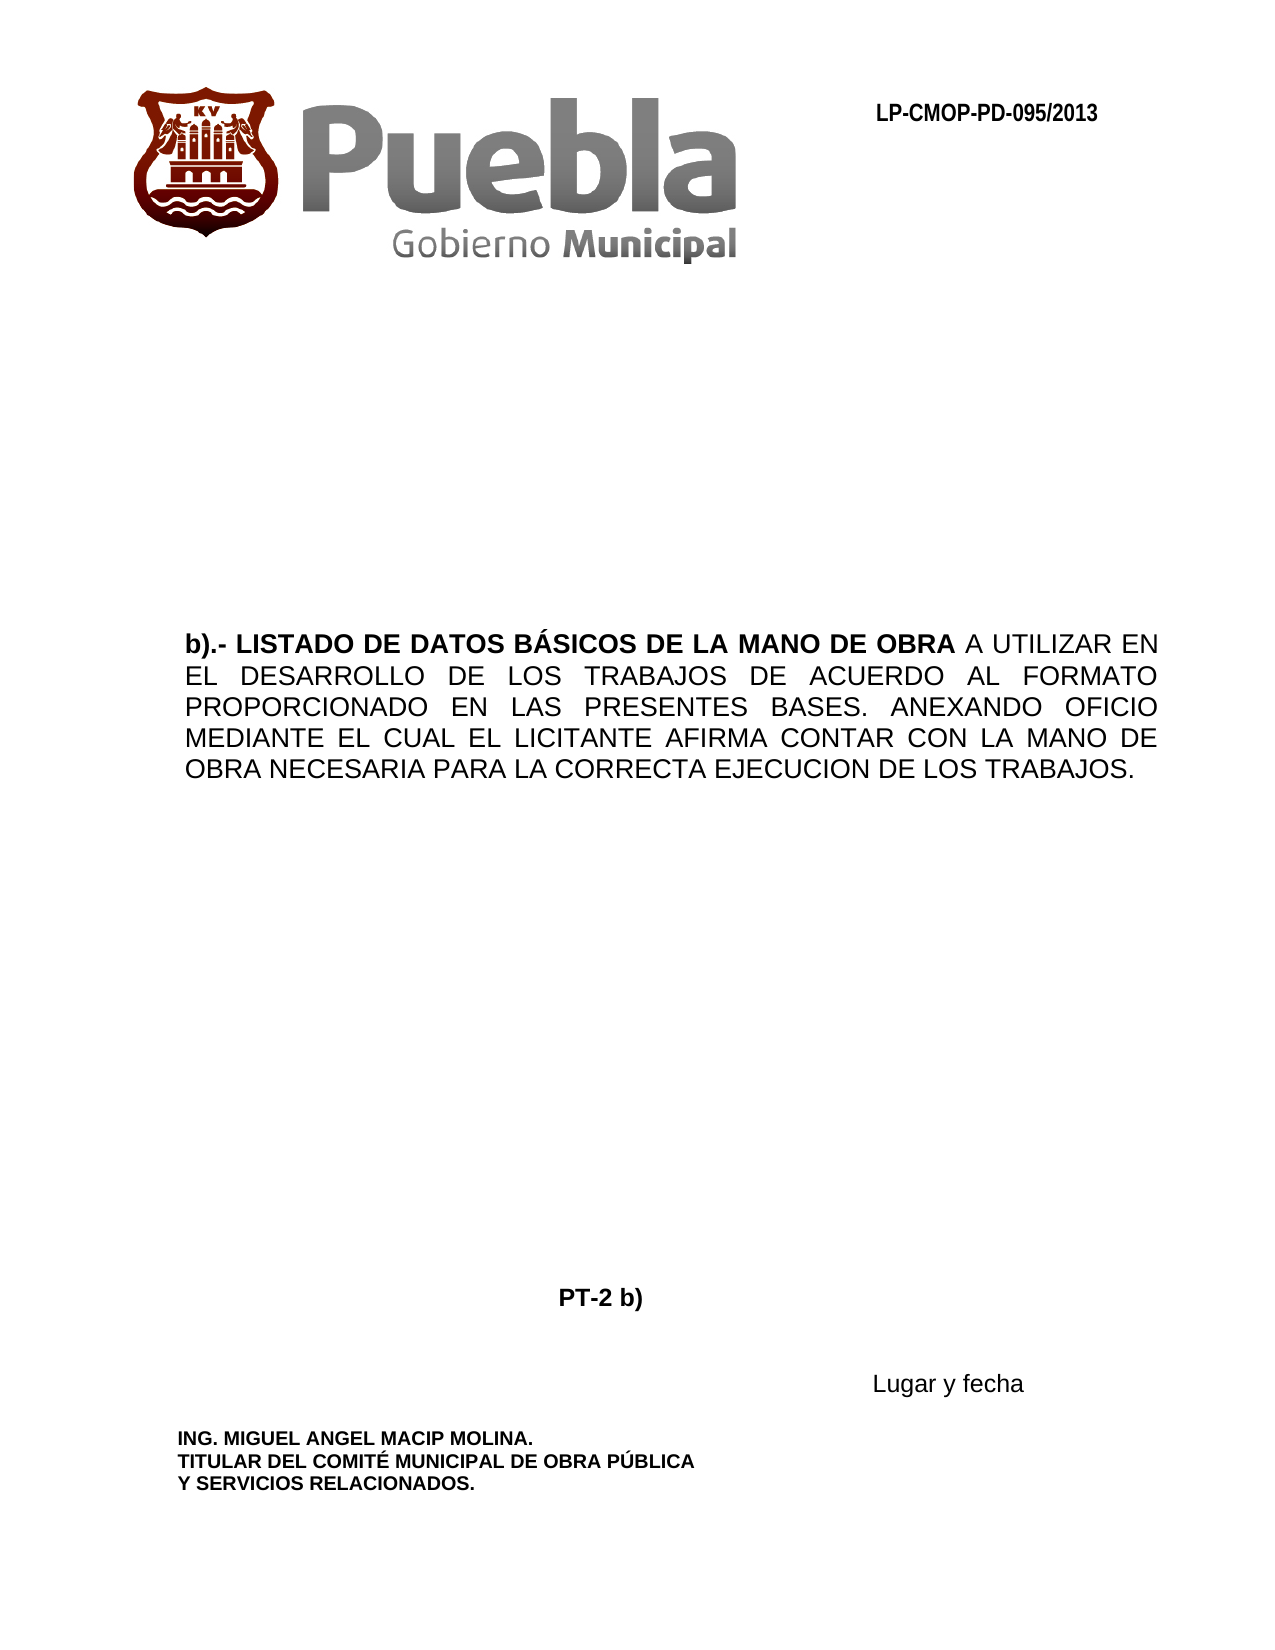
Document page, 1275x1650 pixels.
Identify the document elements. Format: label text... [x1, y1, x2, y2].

text PT-2 b) [177, 1283, 1024, 1312]
picture [133, 87, 736, 264]
table_header b).- LISTADO DE DATOS BÁSICOS DE OBRA A UTILIZAR EN EL DESARROLLO DE LOS TRABAJOS DE ACUERDO AL FORMATO PROPORCIONADO EN LAS PRESENTES BASES. ANEXANDO OFICIO MEDIANTE EL CUAL EL LICITANTE AFIRMA CONTAR CON LA MANO DE OBRA NECESARIA PARA LA CORRECTA EJECUCION DE LOS TRABAJOS. [177, 597, 1167, 785]
text TITULAR DEL COMITÉ MUNICIPAL DE OBRA PÚBLICA [177, 1449, 1033, 1472]
text Y SERVICIOS RELACIONADOS. [177, 1472, 1033, 1495]
text ING. MIGUEL ANGEL MACIP MOLINA. [177, 1427, 1033, 1449]
text Lugar y fecha [177, 1369, 1024, 1398]
